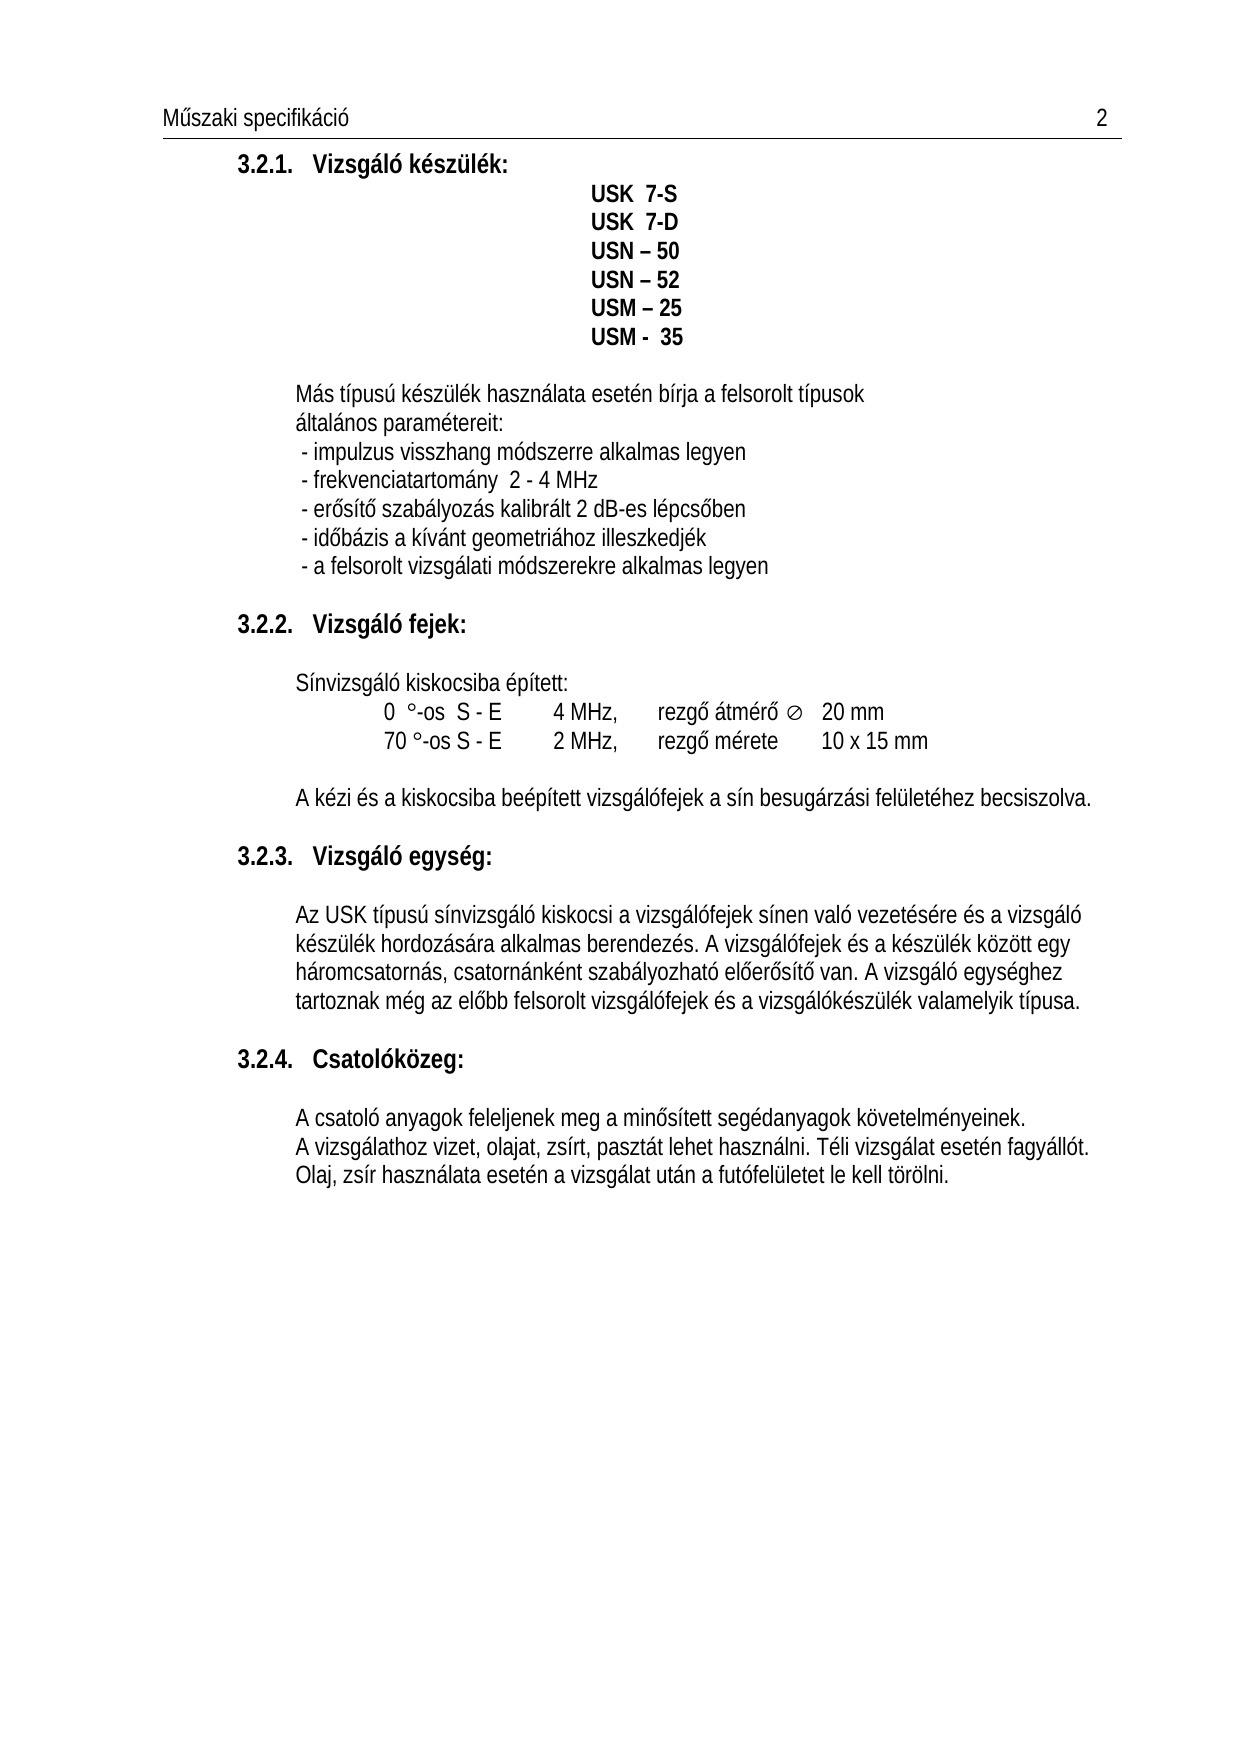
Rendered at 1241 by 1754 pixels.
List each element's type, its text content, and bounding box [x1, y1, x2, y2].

text USM - 35 [162, 322, 1122, 351]
text általános paramétereit: [295, 408, 1122, 437]
subtitle USN – 50 [162, 236, 1122, 265]
text - a felsorolt vizsgálati módszerekre alkalmas legyen [295, 551, 1122, 580]
text A kézi és a kiskocsiba beépített vizsgálófejek a sín besugárzási felületéhez becsiszolva. [295, 783, 1122, 812]
text A csatoló anyagok feleljenek meg a minősített segédanyagok követelményeinek. [295, 1103, 1122, 1132]
text 70 -os S - E 2 MHz, rezgő mérete 10 x [295, 726, 1122, 754]
text - frekvenciatartomány 2 - 4 MHz [295, 465, 1122, 494]
text - erősítő szabályozás kalibrált 2 dB-es lépcsőben [295, 494, 1122, 522]
subtitle Csatolóközeg: [237, 1043, 1122, 1074]
text A vizsgálathoz vizet, olajat, zsírt, pasztát lehet használni. Téli vizsgálat esetén fagyállót. [295, 1132, 1122, 1160]
subtitle Vizsgáló fejek: [237, 608, 1122, 639]
text Sínvizsgáló kiskocsiba épített: [222, 668, 1122, 697]
text USK 7-D [162, 207, 1122, 236]
text Az USK típusú sínvizsgáló kiskocsi a vizsgálófejek sínen való vezetésére és a vizsgáló készülék hordozására alkalmas berendezés. A vizsgálófejek és a készülék között egy háromcsatornás, csatornánként szabályozható előerősítő van. A vizsgáló egységhez tartoznak még az előbb felsorolt vizsgálófejek és a vizsgálókészülék valamelyik típusa. [295, 900, 1122, 1015]
text Más típusú készülék használata esetén bírja a felsorolt típusok [295, 379, 1122, 408]
subtitle USN – 52 [162, 265, 1122, 293]
text Olaj, zsír használata esetén a vizsgálat után a futófelületet le kell törölni. [295, 1160, 1122, 1189]
text USM – 25 [162, 293, 1122, 322]
subtitle Vizsgáló egység: [237, 840, 1122, 871]
text 0 -os S - E 4 MHz, rezgő átmérő [295, 697, 1122, 726]
text - időbázis a kívánt geometriához illeszkedjék [295, 522, 1122, 551]
text USK 7-S [162, 179, 1122, 207]
text - impulzus visszhang módszerre alkalmas legyen [295, 437, 1122, 465]
subtitle Vizsgáló készülék: [237, 148, 1122, 179]
